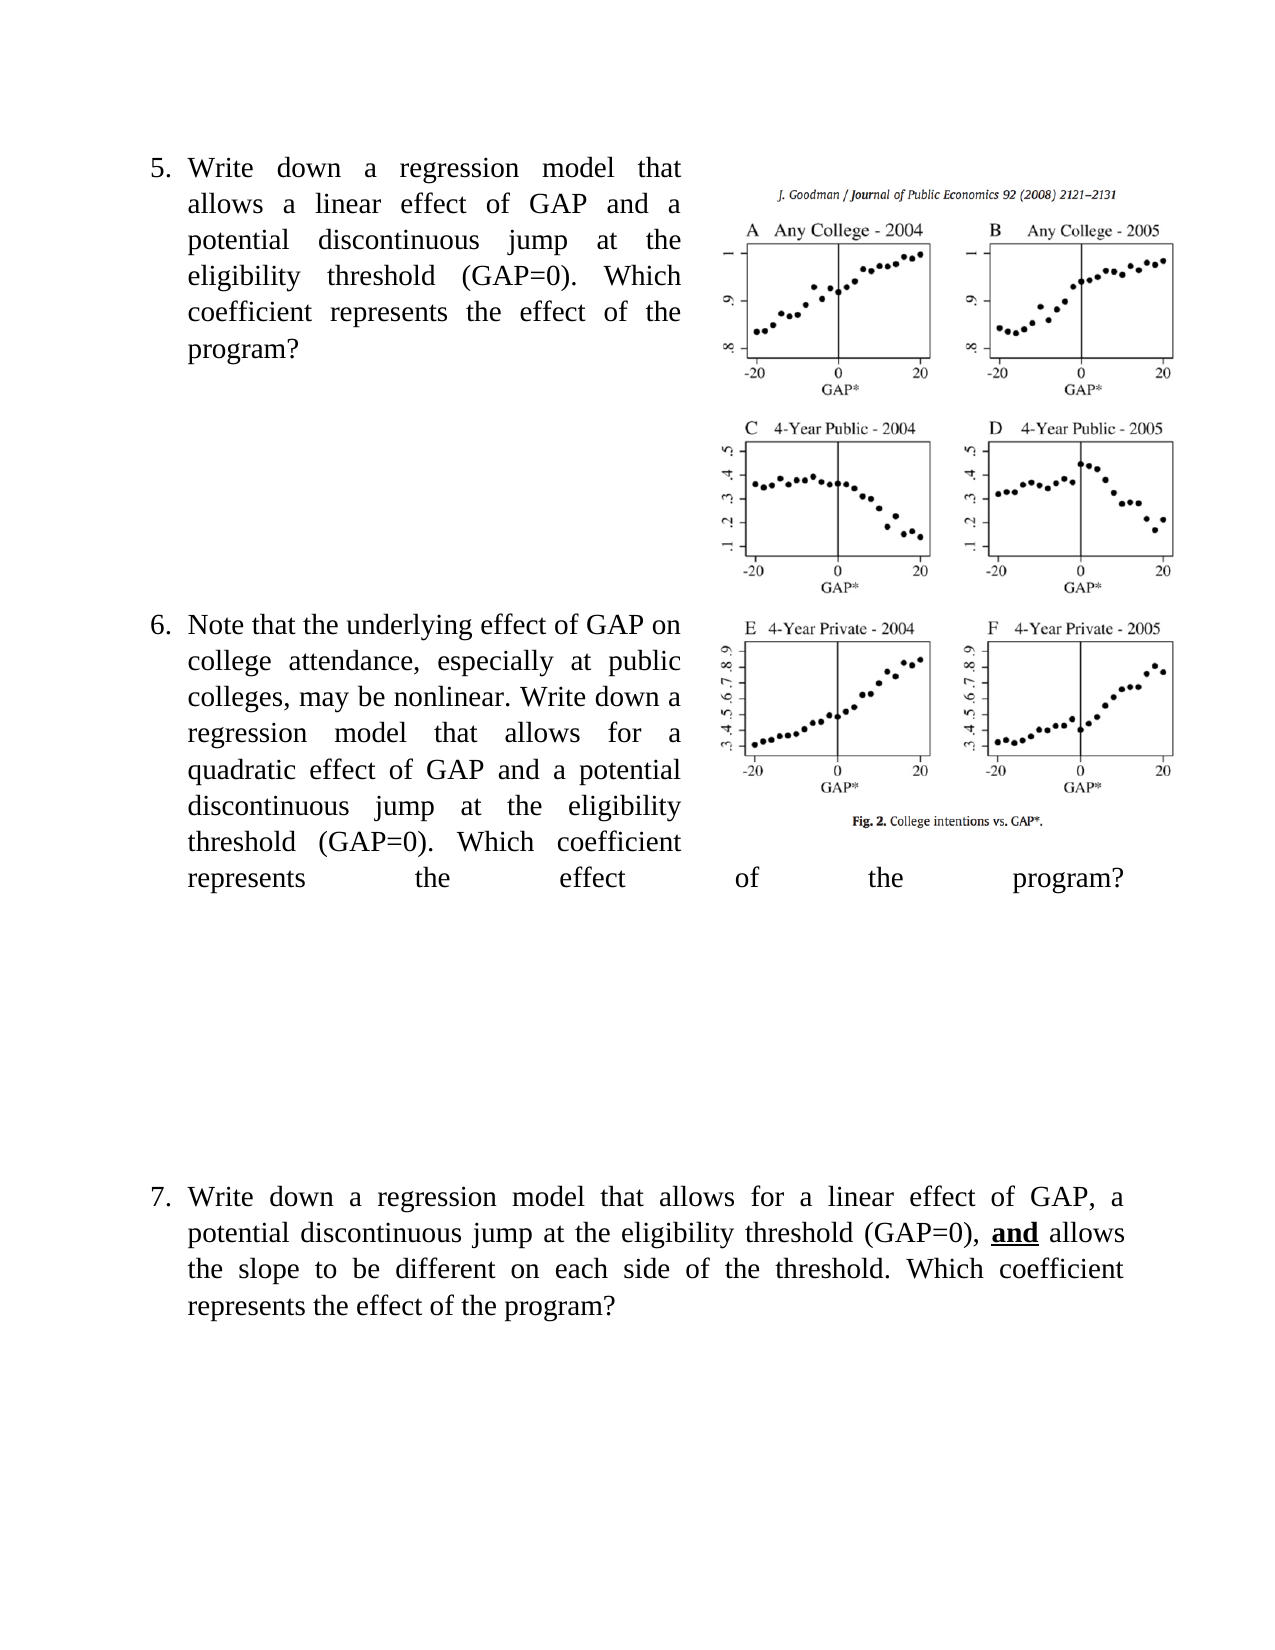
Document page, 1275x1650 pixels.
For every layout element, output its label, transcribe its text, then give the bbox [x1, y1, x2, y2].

list Note that the underlying effect of GAP on college attendance, especially at public colleges, may be nonlinear. Write down a regression model that allows for a quadratic effect of GAP and a potential discontinuous jump at the eligibility threshold (GAP=0). Which coefficient represents the effect of the program? [150, 607, 1125, 1177]
list Write down a regression model that allows a linear effect of GAP and a potential discontinuous jump at the eligibility threshold (GAP=0). Which coefficient represents the effect of the program? [150, 150, 1125, 364]
picture [700, 171, 1196, 843]
list Write down a regression model that allows for a linear effect of GAP, a potential discontinuous jump at the eligibility threshold (GAP=0), and allows the slope to be different on each side of the threshold. Which coefficient represents the effect of the program? [150, 1179, 1125, 1321]
